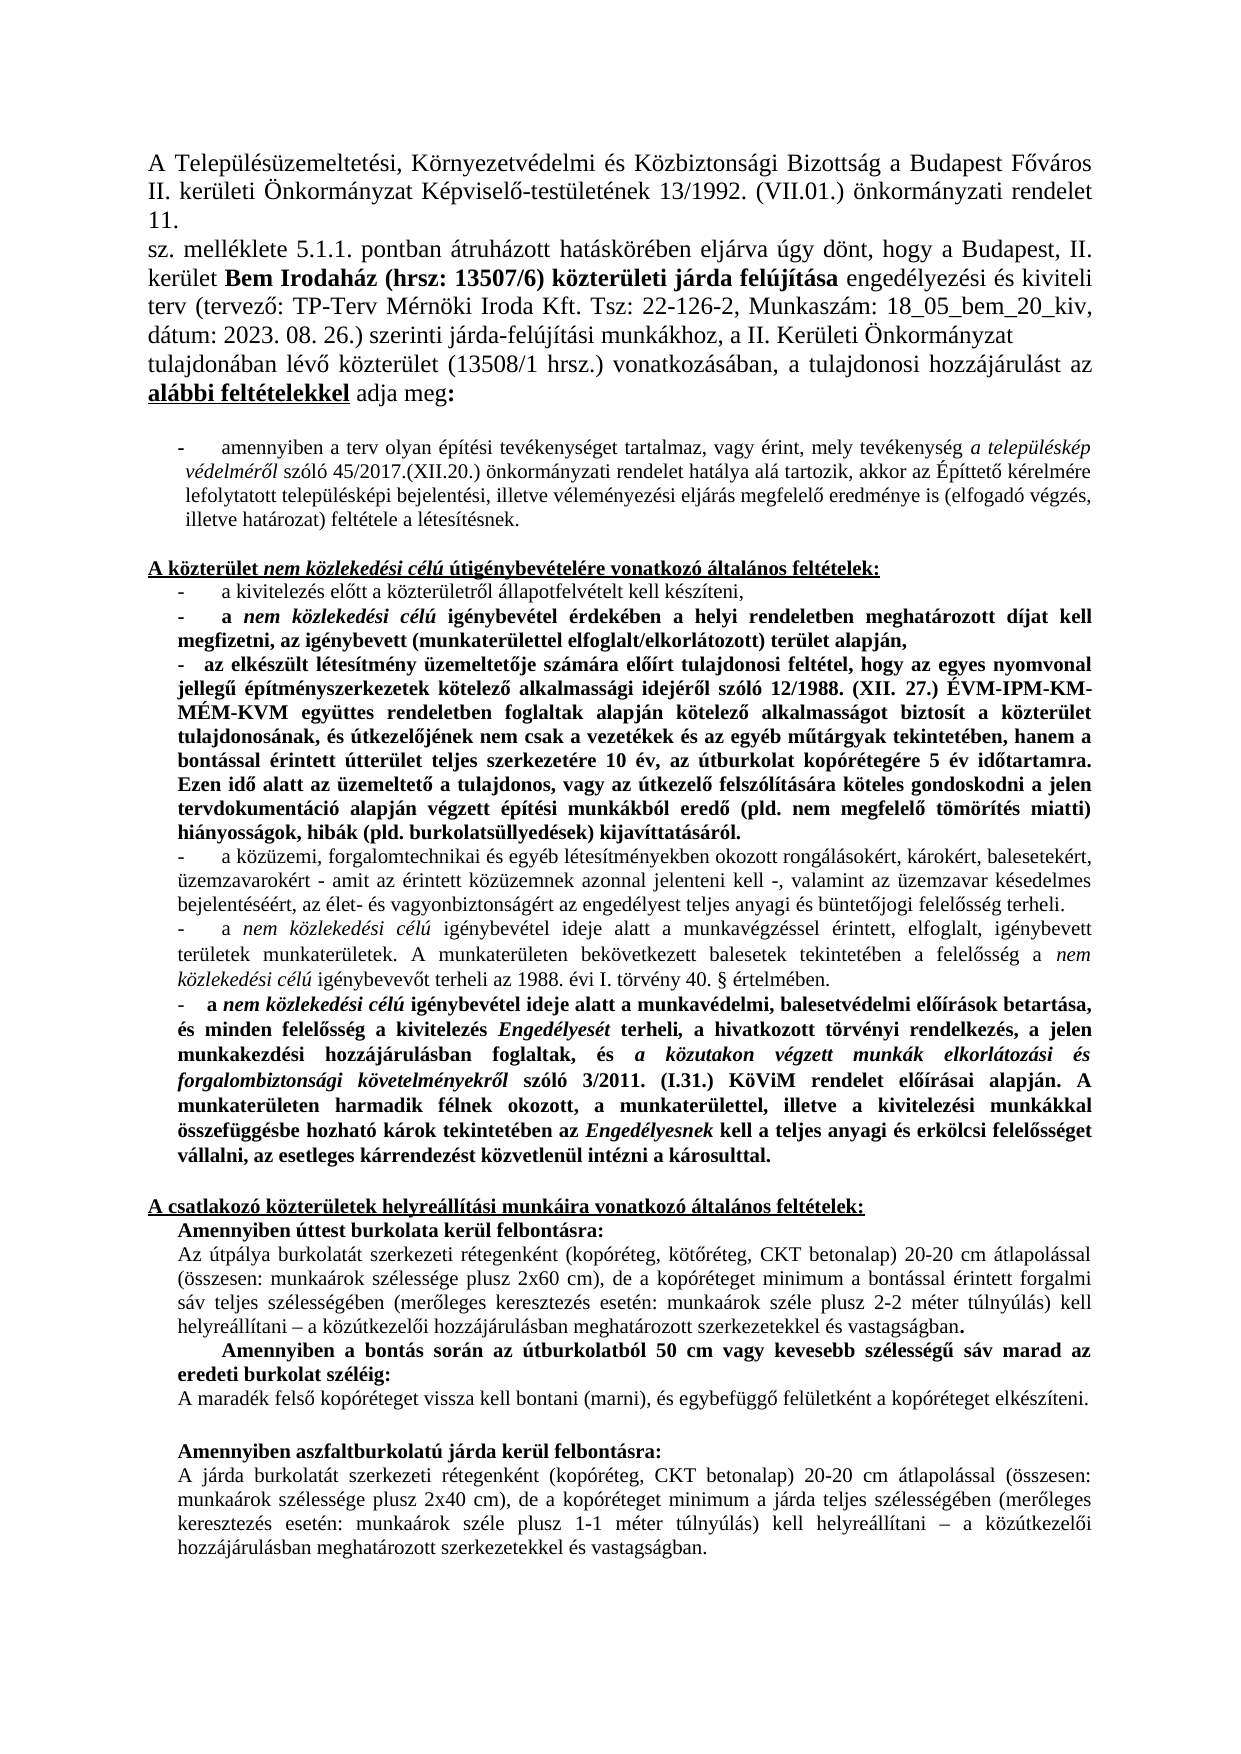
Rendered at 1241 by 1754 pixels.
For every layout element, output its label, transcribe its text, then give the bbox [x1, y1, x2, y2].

text Amennyiben aszfaltburkolatú járda kerül felbontásra: [177, 1439, 1093, 1463]
list az elkészült létesítmény üzemeltetője számára előírt tulajdonosi feltétel, hogy az egyes nyomvonal jellegű építményszerkezetek kötelező alkalmassági idejéről szóló 12/1988. (XII. 27.) ÉVM-IPM-KM-MÉM-KVM együttes rendeletben foglaltak alapján kötelező alkalmasságot biztosít a közterület tulajdonosának, és útkezelőjének nem csak a vezetékek és az egyéb műtárgyak tekintetében, hanem a bontással érintett útterület teljes szerkezetére 10 év, az útburkolat kopórétegére 5 év időtartamra. Ezen idő alatt az üzemeltető a tulajdonos, vagy az útkezelő felszólítására köteles gondoskodni a jelen tervdokumentáció alapján végzett építési munkákból eredő (pld. nem megfelelő tömörítés miatti) hiányosságok, hibák (pld. burkolatsüllyedések) kijavíttatásáról. [177, 652, 1093, 844]
list a nem közlekedési célú igénybevétel érdekében a helyi rendeletben meghatározott díjat kell megfizetni, az igénybevett (munkaterülettel elfoglalt/elkorlátozott) terület alapján, [177, 603, 1093, 652]
text A járda burkolatát szerkezeti rétegenként (kopóréteg, CKT betonalap) 20-20 cm átlapolással (összesen: munkaárok szélessége plusz 2x40 cm), de a kopóréteget minimum a járda teljes szélességében (merőleges keresztezés esetén: munkaárok széle plusz 1-1 méter túlnyúlás) kell helyreállítani – a közútkezelői hozzájárulásban meghatározott szerkezetekkel és vastagságban. [177, 1463, 1093, 1559]
text sz. melléklete 5.1.1. pontban átruházott hatáskörében eljárva úgy dönt, hogy a Budapest, II. kerület Bem Irodaház (hrsz: 13507/6) közterületi járda felújítása engedélyezési és kiviteli terv (tervező: TP-Terv Mérnöki Iroda Kft. Tsz: 22-126-2, Munkaszám: 18_05_bem_20_kiv, dátum: 2023. 08. 26.) szerinti járda-felújítási munkákhoz, a II. Kerületi Önkormányzat [148, 234, 1093, 349]
text tulajdonában lévő közterület (13508/1 hrsz.) vonatkozásában, a tulajdonosi hozzájárulást az alábbi feltételekkel adja meg: [148, 349, 1093, 406]
text A csatlakozó közterületek helyreállítási munkáira vonatkozó általános feltételek: [148, 1194, 1093, 1218]
text A maradék felső kopóréteget vissza kell bontani (marni), és egybefüggő felületként a kopóréteget elkészíteni. [177, 1386, 1093, 1410]
list a nem közlekedési célú igénybevétel ideje alatt a munkavédelmi, balesetvédelmi előírások betartása, és minden felelősség a kivitelezés Engedélyesét terheli, a hivatkozott törvényi rendelkezés, a jelen munkakezdési hozzájárulásban foglaltak, és a közutakon végzett munkák elkorlátozási és forgalombiztonsági követelményekről szóló 3/2011. (I.31.) KöViM rendelet előírásai alapján. A munkaterületen harmadik félnek okozott, a munkaterülettel, illetve a kivitelezési munkákkal összefüggésbe hozható károk tekintetében az Engedélyesnek kell a teljes anyagi és erkölcsi felelősséget vállalni, az esetleges kárrendezést közvetlenül intézni a károsulttal. [177, 992, 1093, 1167]
text Amennyiben a bontás során az útburkolatból 50 cm vagy kevesebb szélességű sáv marad az eredeti burkolat széléig: [177, 1338, 1093, 1386]
list amennyiben a terv olyan építési tevékenységet tartalmaz, vagy érint, mely tevékenység a településkép védelméről szóló 45/2017.(XII.20.) önkormányzati rendelet hatálya alá tartozik, akkor az Építtető kérelmére lefolytatott településképi bejelentési, illetve véleményezési eljárás megfelelő eredménye is (elfogadó végzés, illetve határozat) feltétele a létesítésnek. [177, 435, 1093, 531]
text A közterület nem közlekedési célú útigénybevételére vonatkozó általános feltételek: [148, 555, 1093, 579]
list a közüzemi, forgalomtechnikai és egyéb létesítményekben okozott rongálásokért, károkért, balesetekért, üzemzavarokért - amit az érintett közüzemnek azonnal jelenteni kell -, valamint az üzemzavar késedelmes bejelentéséért, az élet- és vagyonbiztonságért az engedélyest teljes anyagi és büntetőjogi felelősség terheli. [177, 844, 1093, 916]
text Az útpálya burkolatát szerkezeti rétegenként (kopóréteg, kötőréteg, CKT betonalap) 20-20 cm átlapolással (összesen: munkaárok szélessége plusz 2x60 cm), de a kopóréteget minimum a bontással érintett forgalmi sáv teljes szélességében (merőleges keresztezés esetén: munkaárok széle plusz 2-2 méter túlnyúlás) kell helyreállítani – a közútkezelői hozzájárulásban meghatározott szerkezetekkel és vastagságban. [177, 1242, 1093, 1338]
list a kivitelezés előtt a közterületről állapotfelvételt kell készíteni, [177, 579, 1093, 603]
text A Településüzemeltetési, Környezetvédelmi és Közbiztonsági Bizottság a Budapest Főváros II. kerületi Önkormányzat Képviselő-testületének 13/1992. (VII.01.) önkormányzati rendelet 11. [148, 148, 1093, 234]
text Amennyiben úttest burkolata kerül felbontásra: [177, 1218, 1093, 1242]
list a nem közlekedési célú igénybevétel ideje alatt a munkavégzéssel érintett, elfoglalt, igénybevett területek munkaterületek. A munkaterületen bekövetkezett balesetek tekintetében a felelősség a nem közlekedési célú igénybevevőt terheli az 1988. évi I. törvény 40. § értelmében. [177, 916, 1093, 991]
